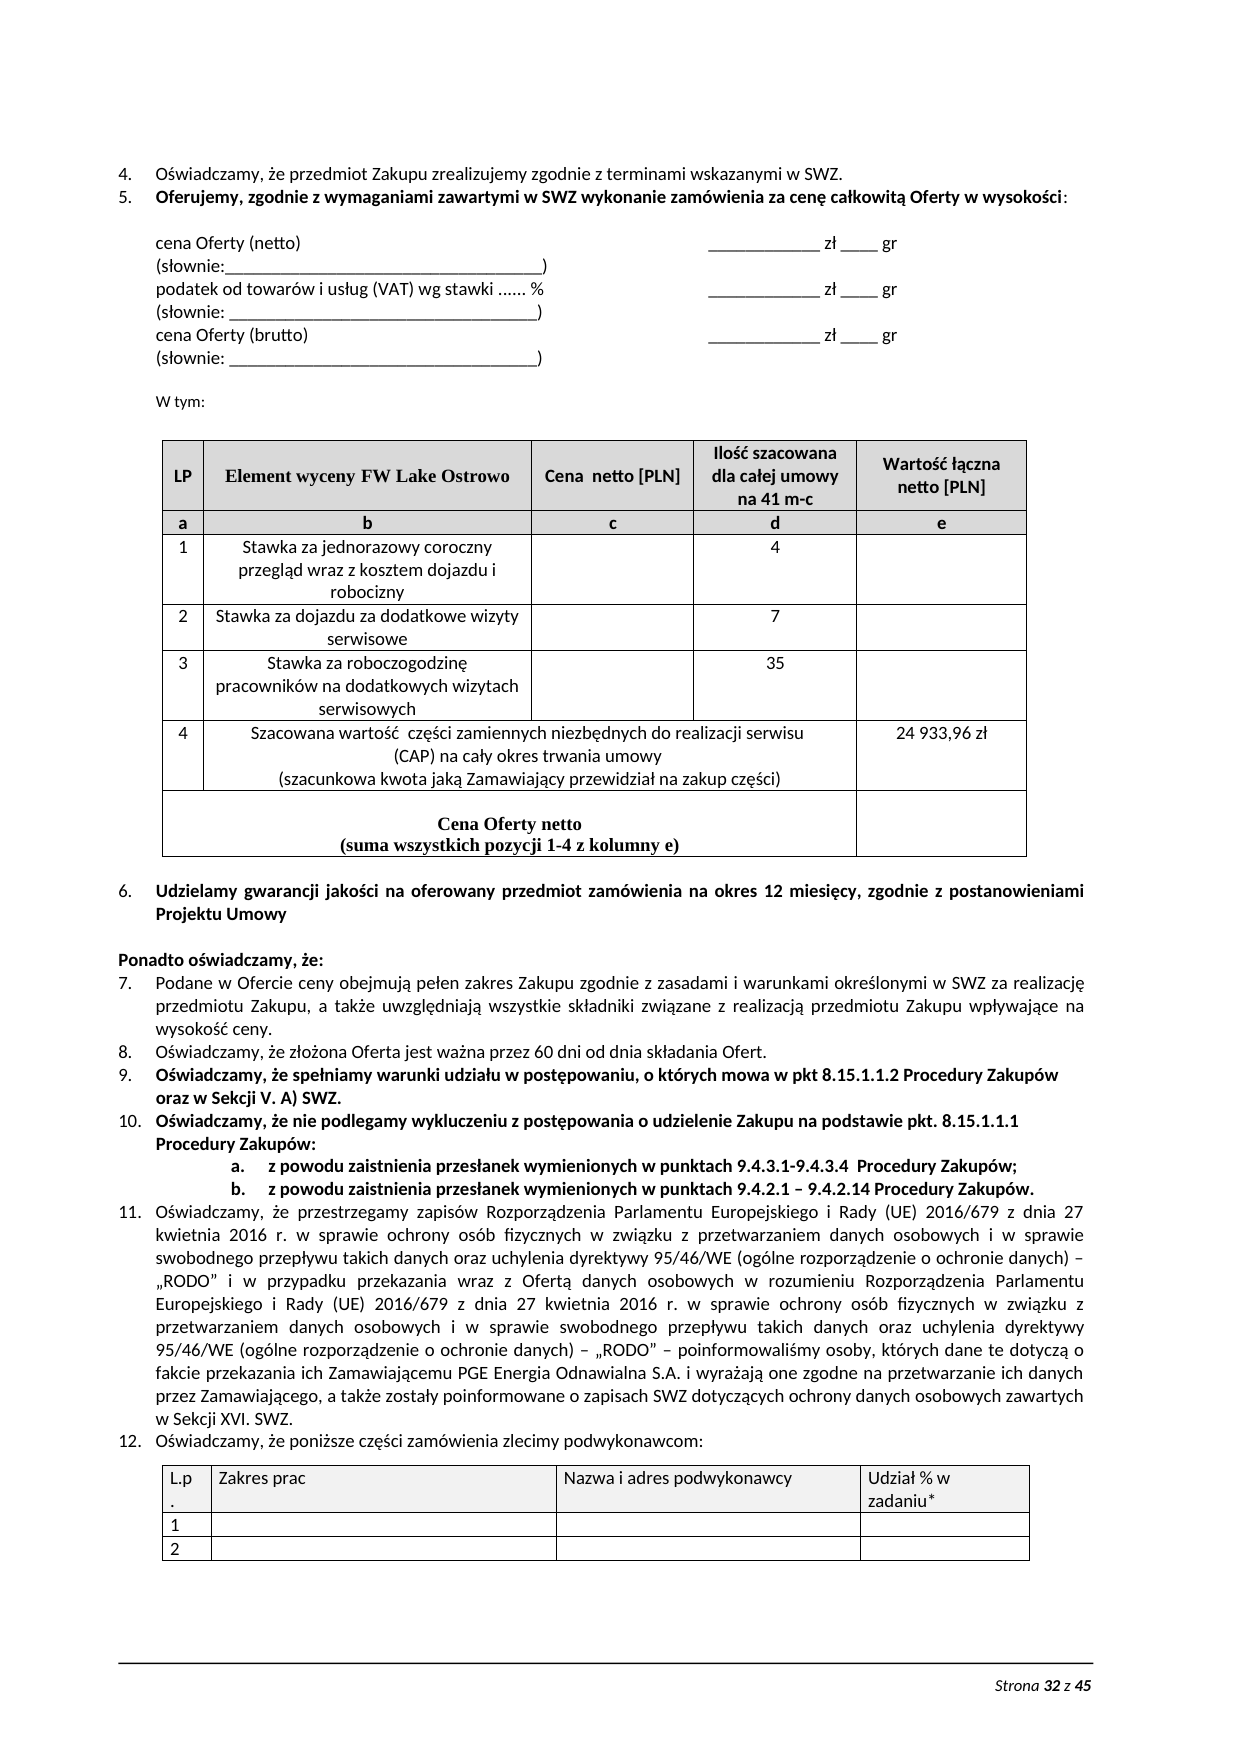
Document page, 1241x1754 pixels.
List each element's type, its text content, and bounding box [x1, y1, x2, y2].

table_header Ilość szacowana dla całej umowy na 41 m-c [694, 441, 856, 510]
table_header L.p. [163, 1466, 211, 1512]
table_cell b [204, 511, 531, 534]
table_cell [861, 1537, 1029, 1560]
table_cell [857, 605, 1026, 650]
table_cell 2 [163, 1537, 211, 1560]
table_cell [212, 1513, 556, 1536]
table_cell e [857, 511, 1026, 534]
table_header Wartość łączna netto [PLN] [857, 441, 1026, 510]
table_cell [532, 651, 693, 720]
list Oświadczamy, że spełniamy warunki udziału w postępowaniu, o których mowa w pkt 8.15.1.1.2 Procedury Zakupów oraz w Sekcji V. A) SWZ. [118, 1063, 1085, 1109]
table_cell 2 [163, 605, 203, 650]
table_cell 4 [163, 721, 203, 790]
table_cell 7 [694, 605, 856, 650]
table_cell [557, 1537, 860, 1560]
table_header Element wyceny FW Lake Ostrowo [204, 441, 531, 510]
list Oświadczamy, że poniższe części zamówienia zlecimy podwykonawcom: [118, 1430, 1086, 1453]
table_header Zakres prac [212, 1466, 556, 1512]
list Podane w Ofercie ceny obejmują pełen zakres Zakupu zgodnie z zasadami i warunkami określonymi w SWZ za realizację przedmiotu Zakupu, a także uwzględniają wszystkie składniki związane z realizacją przedmiotu Zakupu wpływające na wysokość ceny. [118, 971, 1086, 1040]
list Oferujemy, zgodnie z wymaganiami zawartymi w SWZ wykonanie zamówienia za cenę całkowitą Oferty w wysokości: [118, 185, 1085, 208]
text cena Oferty (netto) ____________ zł ____ gr [155, 231, 1086, 254]
table_cell Stawka za roboczogodzinę pracowników na dodatkowych wizytach serwisowych [204, 651, 531, 720]
table_header LP [163, 441, 203, 510]
table_cell d [694, 511, 856, 534]
table_header Nazwa i adres podwykonawcy [557, 1466, 860, 1512]
list Udzielamy gwarancji jakości na oferowany przedmiot zamówienia na okres 12 miesięcy, zgodnie z postanowieniami Projektu Umowy [118, 880, 1085, 926]
table_cell [532, 535, 693, 603]
table_cell Stawka za jednorazowy coroczny przegląd wraz z kosztem dojazdu i robocizny [204, 535, 531, 603]
list Oświadczamy, że nie podlegamy wykluczeniu z postępowania o udzielenie Zakupu na podstawie pkt. 8.15.1.1.1 Procedury Zakupów: [118, 1109, 1085, 1155]
list z powodu zaistnienia przesłanek wymienionych w punktach 9.4.2.1 – 9.4.2.14 Procedury Zakupów. [231, 1178, 1085, 1201]
text (słownie:__________________________________) [156, 254, 1085, 277]
table_cell 1 [163, 1513, 211, 1536]
table_cell [557, 1513, 860, 1536]
table_header Cena netto [PLN] [532, 441, 693, 510]
table_header Udział % w zadaniu* [861, 1466, 1029, 1512]
table_cell Szacowana wartość części zamiennych niezbędnych do realizacji serwisu (CAP) na cały okres trwania umowy (szacunkowa kwota jaką Zamawiający przewidział na zakup części) [204, 721, 856, 790]
table_cell [532, 605, 693, 650]
text cena Oferty (brutto) ____________ zł ____ gr [156, 323, 1085, 346]
table_cell a [163, 511, 203, 534]
table_cell [857, 791, 1026, 856]
table_cell Stawka za dojazdu za dodatkowe wizyty serwisowe [204, 605, 531, 650]
list Oświadczamy, że przestrzegamy zapisów Rozporządzenia Parlamentu Europejskiego i Rady (UE) 2016/679 z dnia 27 kwietnia 2016 r. w sprawie ochrony osób fizycznych w związku z przetwarzaniem danych osobowych i w sprawie swobodnego przepływu takich danych oraz uchylenia dyrektywy 95/46/WE (ogólne rozporządzenie o ochronie danych) – „RODO” i w przypadku przekazania wraz z Ofertą danych osobowych w rozumieniu Rozporządzenia Parlamentu Europejskiego i Rady (UE) 2016/679 z dnia 27 kwietnia 2016 r. w sprawie ochrony osób fizycznych w związku z przetwarzaniem danych osobowych i w sprawie swobodnego przepływu takich danych oraz uchylenia dyrektywy 95/46/WE (ogólne rozporządzenie o ochronie danych) – „RODO” – poinformowaliśmy osoby, których dane te dotyczą o fakcie przekazania ich Zamawiającemu PGE Energia Odnawialna S.A. i wyrażają one zgodne na przetwarzanie ich danych przez Zamawiającego, a także zostały poinformowane o zapisach SWZ dotyczących ochrony danych osobowych zawartych w Sekcji XVI. SWZ. [118, 1201, 1086, 1430]
list z powodu zaistnienia przesłanek wymienionych w punktach 9.4.3.1-9.4.3.4 Procedury Zakupów; [231, 1155, 1085, 1178]
table_cell [857, 535, 1026, 603]
table_cell 24 933,96 zł [857, 721, 1026, 790]
table_cell 4 [694, 535, 856, 603]
table_cell [212, 1537, 556, 1560]
table_cell Cena Oferty netto (suma wszystkich pozycji 1-4 z kolumny e) [163, 791, 856, 856]
table_cell 3 [163, 651, 203, 720]
text Ponadto oświadczamy, że: [118, 948, 1085, 971]
table_cell c [532, 511, 693, 534]
table_cell [861, 1513, 1029, 1536]
table_cell 1 [163, 535, 203, 603]
table_cell [857, 651, 1026, 720]
text (słownie: _________________________________) [156, 300, 1085, 323]
text (słownie: _________________________________) [156, 346, 1085, 369]
list Oświadczamy, że złożona Oferta jest ważna przez 60 dni od dnia składania Ofert. [118, 1040, 1086, 1063]
text podatek od towarów i usług (VAT) wg stawki ...... % ____________ zł ____ gr [156, 277, 1085, 300]
table_cell 35 [694, 651, 856, 720]
text W tym: [156, 392, 1085, 412]
list Oświadczamy, że przedmiot Zakupu zrealizujemy zgodnie z terminami wskazanymi w SWZ. [118, 162, 1086, 185]
